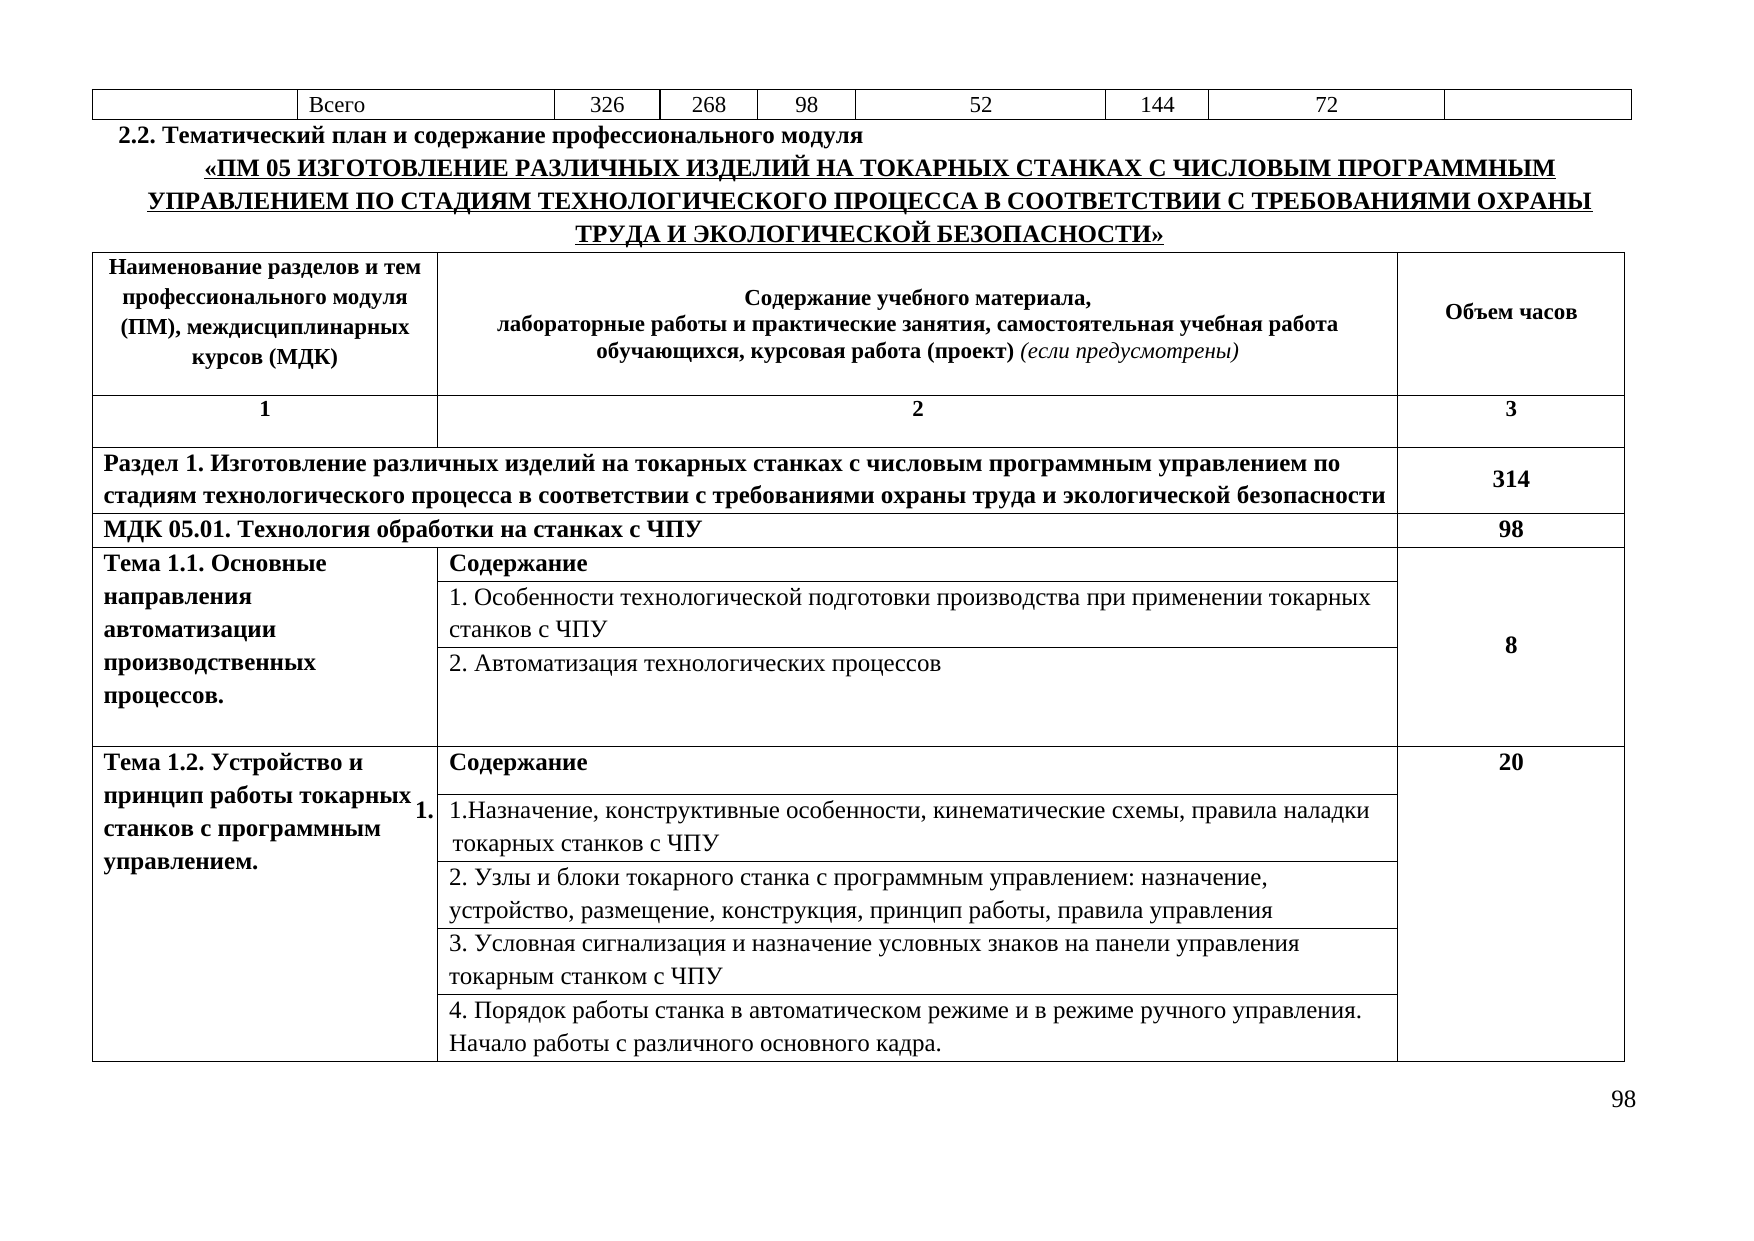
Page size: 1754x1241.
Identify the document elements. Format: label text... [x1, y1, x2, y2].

text 2.2. Тематический план и содержание профессионального модуля [103, 120, 1636, 148]
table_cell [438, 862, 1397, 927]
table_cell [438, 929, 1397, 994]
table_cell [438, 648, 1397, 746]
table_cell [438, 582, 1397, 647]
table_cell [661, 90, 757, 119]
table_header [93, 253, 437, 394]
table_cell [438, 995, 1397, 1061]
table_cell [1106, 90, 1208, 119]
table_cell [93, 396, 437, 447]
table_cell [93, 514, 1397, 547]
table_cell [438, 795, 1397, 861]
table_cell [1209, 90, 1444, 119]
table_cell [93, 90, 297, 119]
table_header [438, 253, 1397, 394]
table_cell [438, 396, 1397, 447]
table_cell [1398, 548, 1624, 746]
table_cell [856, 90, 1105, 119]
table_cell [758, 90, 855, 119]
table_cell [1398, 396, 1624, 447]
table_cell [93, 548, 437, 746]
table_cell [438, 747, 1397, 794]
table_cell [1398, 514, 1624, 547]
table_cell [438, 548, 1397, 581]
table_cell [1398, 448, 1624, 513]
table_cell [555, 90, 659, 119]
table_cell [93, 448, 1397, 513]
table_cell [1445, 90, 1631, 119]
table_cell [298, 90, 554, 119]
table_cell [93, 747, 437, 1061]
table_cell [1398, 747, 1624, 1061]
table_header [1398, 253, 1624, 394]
text «ПМ 05 ИЗГОТОВЛЕНИЕ РАЗЛИЧНЫХ ИЗДЕЛИЙ НА ТОКАРНЫХ СТАНКАХ С ЧИСЛОВЫМ ПРОГРАММНЫМ УПРАВЛЕНИЕМ ПО СТАДИЯМ ТЕХНОЛОГИЧЕСКОГО ПРОЦЕССА В СООТВЕТСТВИИ С ТРЕБОВАНИЯМИ ОХРАНЫ ТРУДА И ЭКОЛОГИЧЕСКОЙ БЕЗОПАСНОСТИ» [103, 153, 1636, 247]
